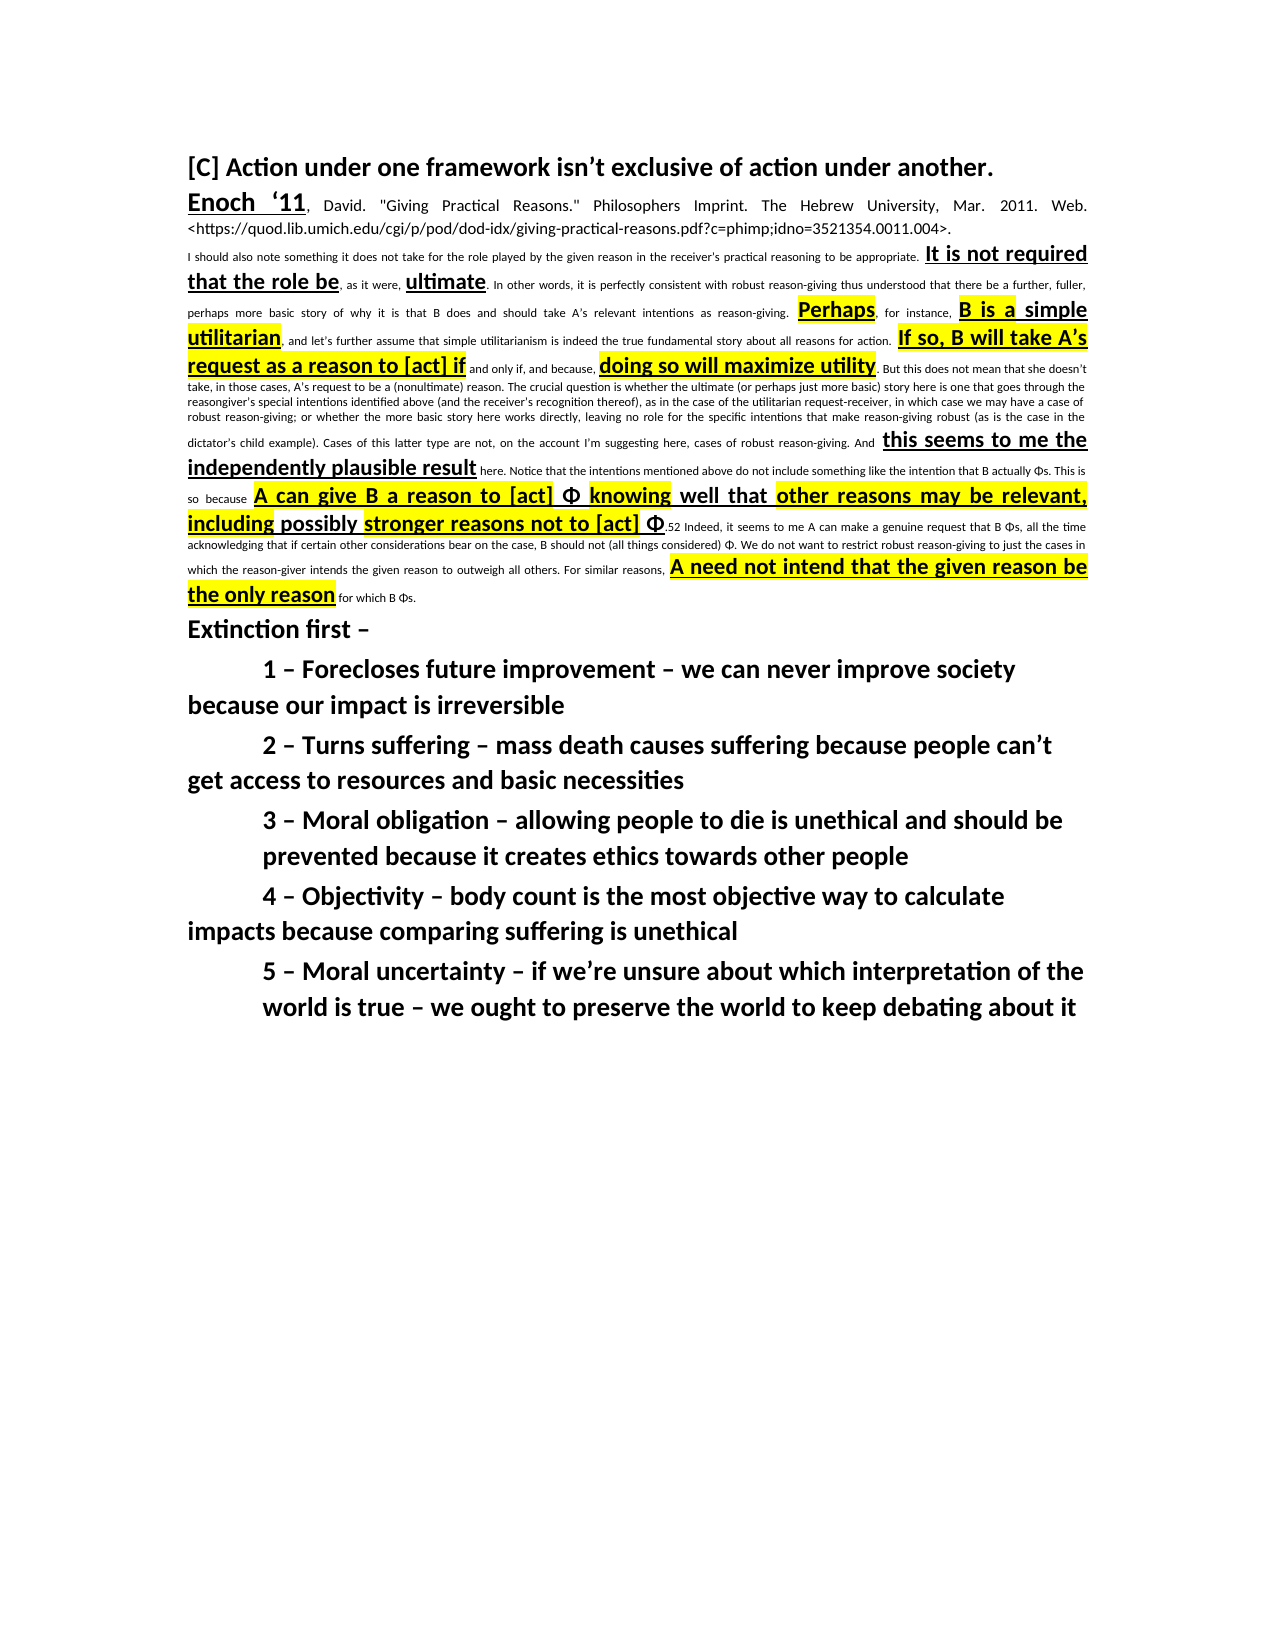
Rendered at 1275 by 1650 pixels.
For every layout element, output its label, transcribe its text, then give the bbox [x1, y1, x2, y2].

subtitle 3 – Moral obligation – allowing people to die is unethical and should be prevented because it creates ethics towards other people [262, 803, 1087, 872]
subtitle 5 – Moral uncertainty – if we’re unsure about which interpretation of the world is true – we ought to preserve the world to keep debating about it [262, 954, 1087, 1023]
subtitle 1 – Forecloses future improvement – we can never improve society because our impact is irreversible [187, 652, 1087, 721]
subtitle 4 – Objectivity – body count is the most objective way to calculate impacts because comparing suffering is unethical [187, 879, 1087, 947]
text I should also note something it does not take for the role played by the given reason in the receiver’s practical reasoning to be appropriate. It is not required that the role be, as it were, ultimate. In other words, it is perfectly consistent with robust reason-giving thus understood that there be a further, fuller, perhaps more basic story of why it is that B does and should take A’s relevant intentions as reason-giving. Perhaps, for instance, B is a simple utilitarian, and let’s further assume that simple utilitarianism is indeed the true fundamental story about all reasons for action. If so, B will take A’s request as a reason to [act] if and only if, and because, doing so will maximize utility. But this does not mean that she doesn’t take, in those cases, A’s request to be a (nonultimate) reason. The crucial question is whether the ultimate (or perhaps just more basic) story here is one that goes through the reasongiver’s special intentions identified above (and the receiver’s recognition thereof), as in the case of the utilitarian request-receiver, in which case we may have a case of robust reason-giving; or whether the more basic story here works directly, leaving no role for the specific intentions that make reason-giving robust (as is the case in the dictator’s child example). Cases of this latter type are not, on the account I’m suggesting here, cases of robust reason-giving. And this seems to me the independently plausible result here. Notice that the intentions mentioned above do not include something like the intention that B actually Φs. This is so because A can give B a reason to [act] Φ knowing well that other reasons may be relevant, including possibly stronger reasons not to [act] Φ.52 Indeed, it seems to me A can make a genuine request that B Φs, all the time acknowledging that if certain other considerations bear on the case, B should not (all things considered) Φ. We do not want to restrict robust reason-giving to just the cases in which the reason-giver intends the given reason to outweigh all others. For similar reasons, A need not intend that the given reason be the only reason for which B Φs. [187, 239, 1087, 533]
text Enoch ‘11, David. "Giving Practical Reasons." Philosophers Imprint. The Hebrew University, Mar. 2011. Web. <https://quod.lib.umich.edu/cgi/p/pod/dod-idx/giving-practical-reasons.pdf?c=phimp;idno=3521354.0011.004>. [187, 186, 1087, 239]
text [C] Action under one framework isn’t exclusive of action under another. [187, 150, 1087, 183]
subtitle Extinction first – [187, 613, 1087, 646]
subtitle 2 – Turns suffering – mass death causes suffering because people can’t get access to resources and basic necessities [187, 728, 1087, 796]
